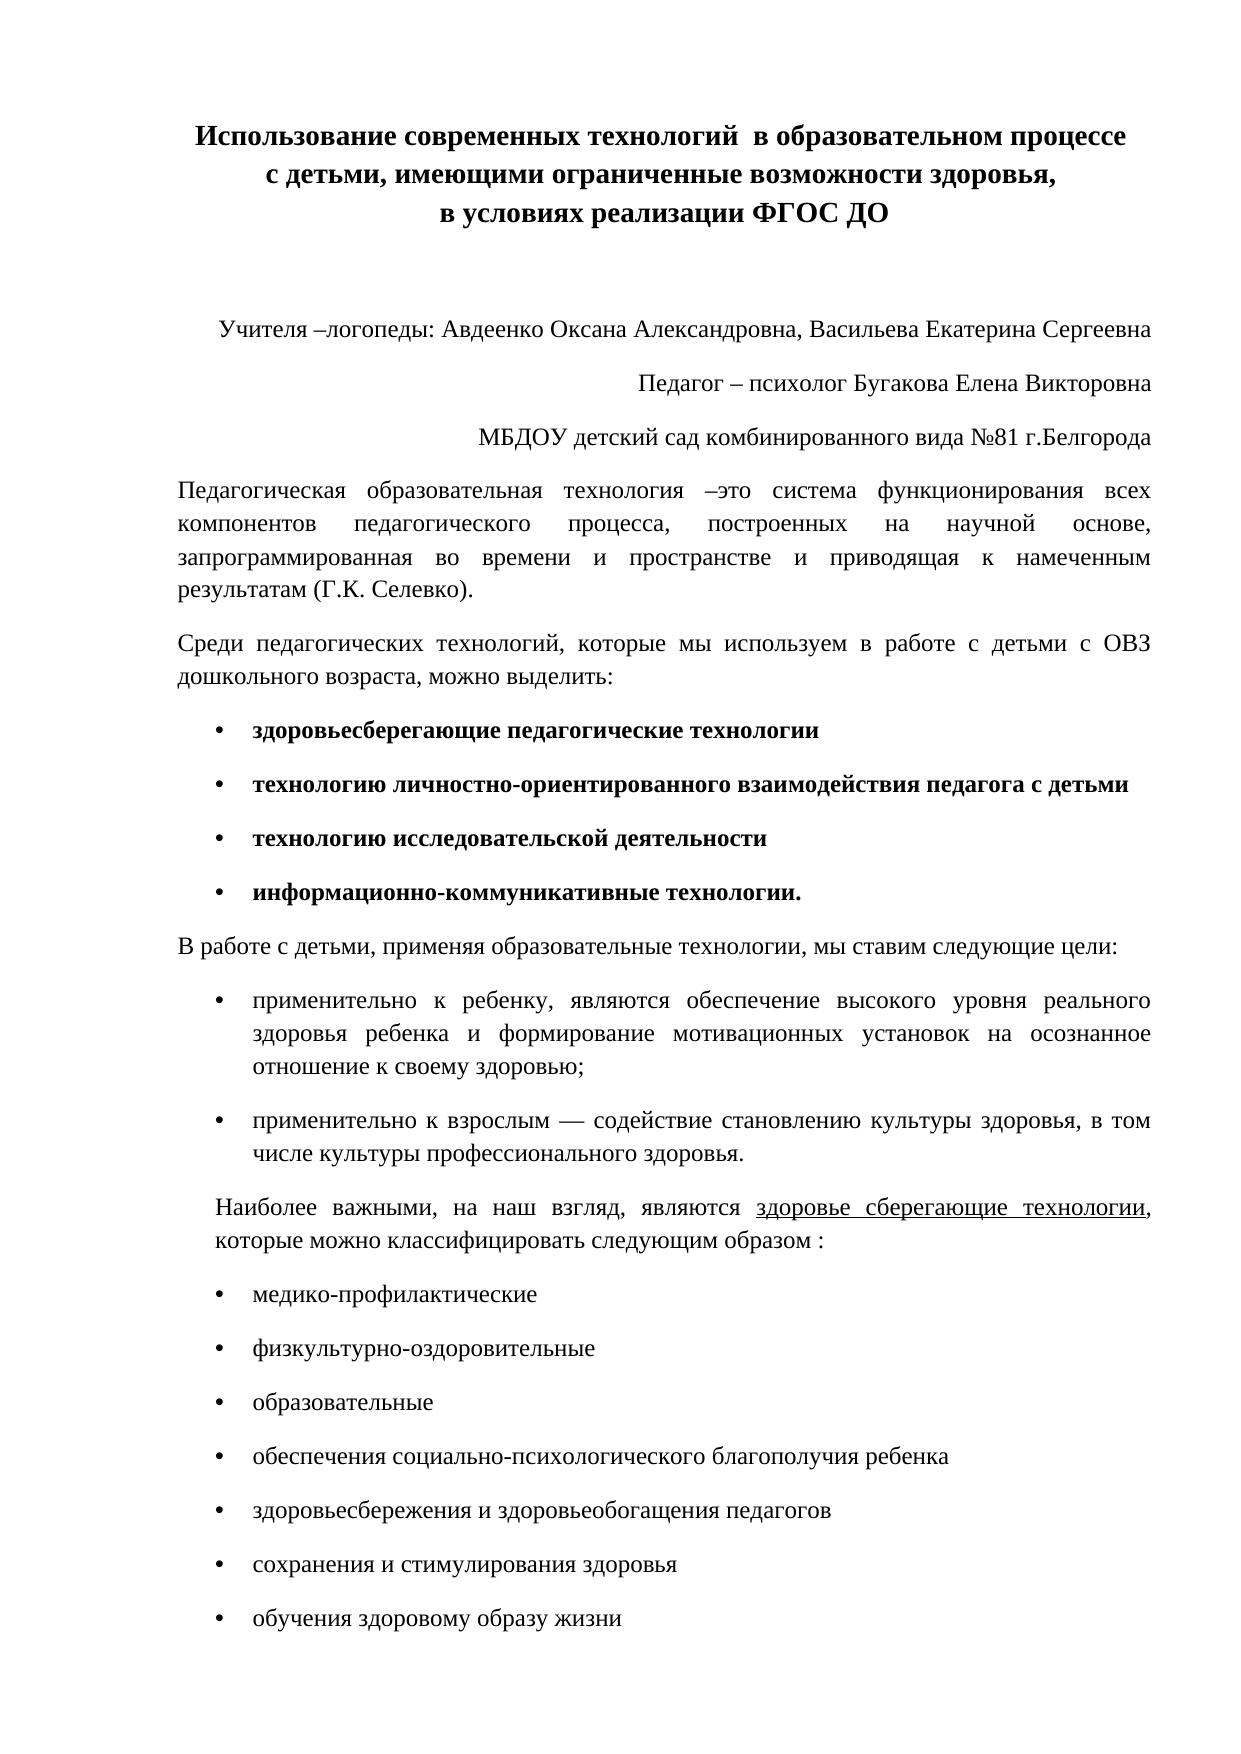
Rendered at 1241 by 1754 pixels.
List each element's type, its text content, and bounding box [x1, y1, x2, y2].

text Педагог – психолог Бугакова Елена Викторовна [177, 368, 1152, 397]
text Среди педагогических технологий, которые мы используем в работе с детьми с ОВЗ дошкольного возраста, можно выделить: [177, 628, 1152, 690]
text Наиболее важными, на наш взгляд, являются здоровье сберегающие технологии, которые можно классифицировать следующим образом : [215, 1192, 1152, 1254]
list применительно к взрослым — содействие становлению культуры здоровья, в том числе культуры профессионального здоровья. [215, 1105, 1152, 1167]
list обучения здоровому образу жизни [215, 1603, 1152, 1631]
text Педагогическая образовательная технология –это система функционирования всех компонентов педагогического процесса, построенных на научной основе, запрограммированная во времени и пространстве и приводящая к намеченным результатам (Г.К. Селевко). [177, 476, 1152, 603]
list физкультурно-оздоровительные [215, 1333, 1152, 1362]
list технологию личностно-ориентированного взаимодействия педагога с детьми [215, 769, 1152, 798]
text МБДОУ детский сад комбинированного вида №81 г.Белгорода [177, 422, 1152, 450]
text В работе с детьми, применяя образовательные технологии, мы ставим следующие цели: [177, 931, 1152, 960]
list технологию исследовательской деятельности [215, 823, 1152, 852]
list информационно-коммуникативные технологии. [215, 877, 1152, 906]
list медико-профилактические [215, 1279, 1152, 1308]
list образовательные [215, 1387, 1152, 1416]
list здоровьесберегающие педагогические технологии [215, 715, 1152, 744]
text Использование современных технологий в образовательном процессе с детьми, имеющими ограниченные возможности здоровья, в условиях реализации ФГОС ДО [177, 118, 1152, 229]
list применительно к ребенку, являются обеспечение высокого уровня реального здоровья ребенка и формирование мотивационных установок на осознанное отношение к своему здоровью; [215, 985, 1152, 1080]
text Учителя –логопеды: Авдеенко Оксана Александровна, Васильева Екатерина Сергеевна [177, 314, 1152, 343]
list здоровьесбережения и здоровьеобогащения педагогов [215, 1495, 1152, 1523]
list сохранения и стимулирования здоровья [215, 1549, 1152, 1577]
list обеспечения социально-психологического благополучия ребенка [215, 1441, 1152, 1469]
